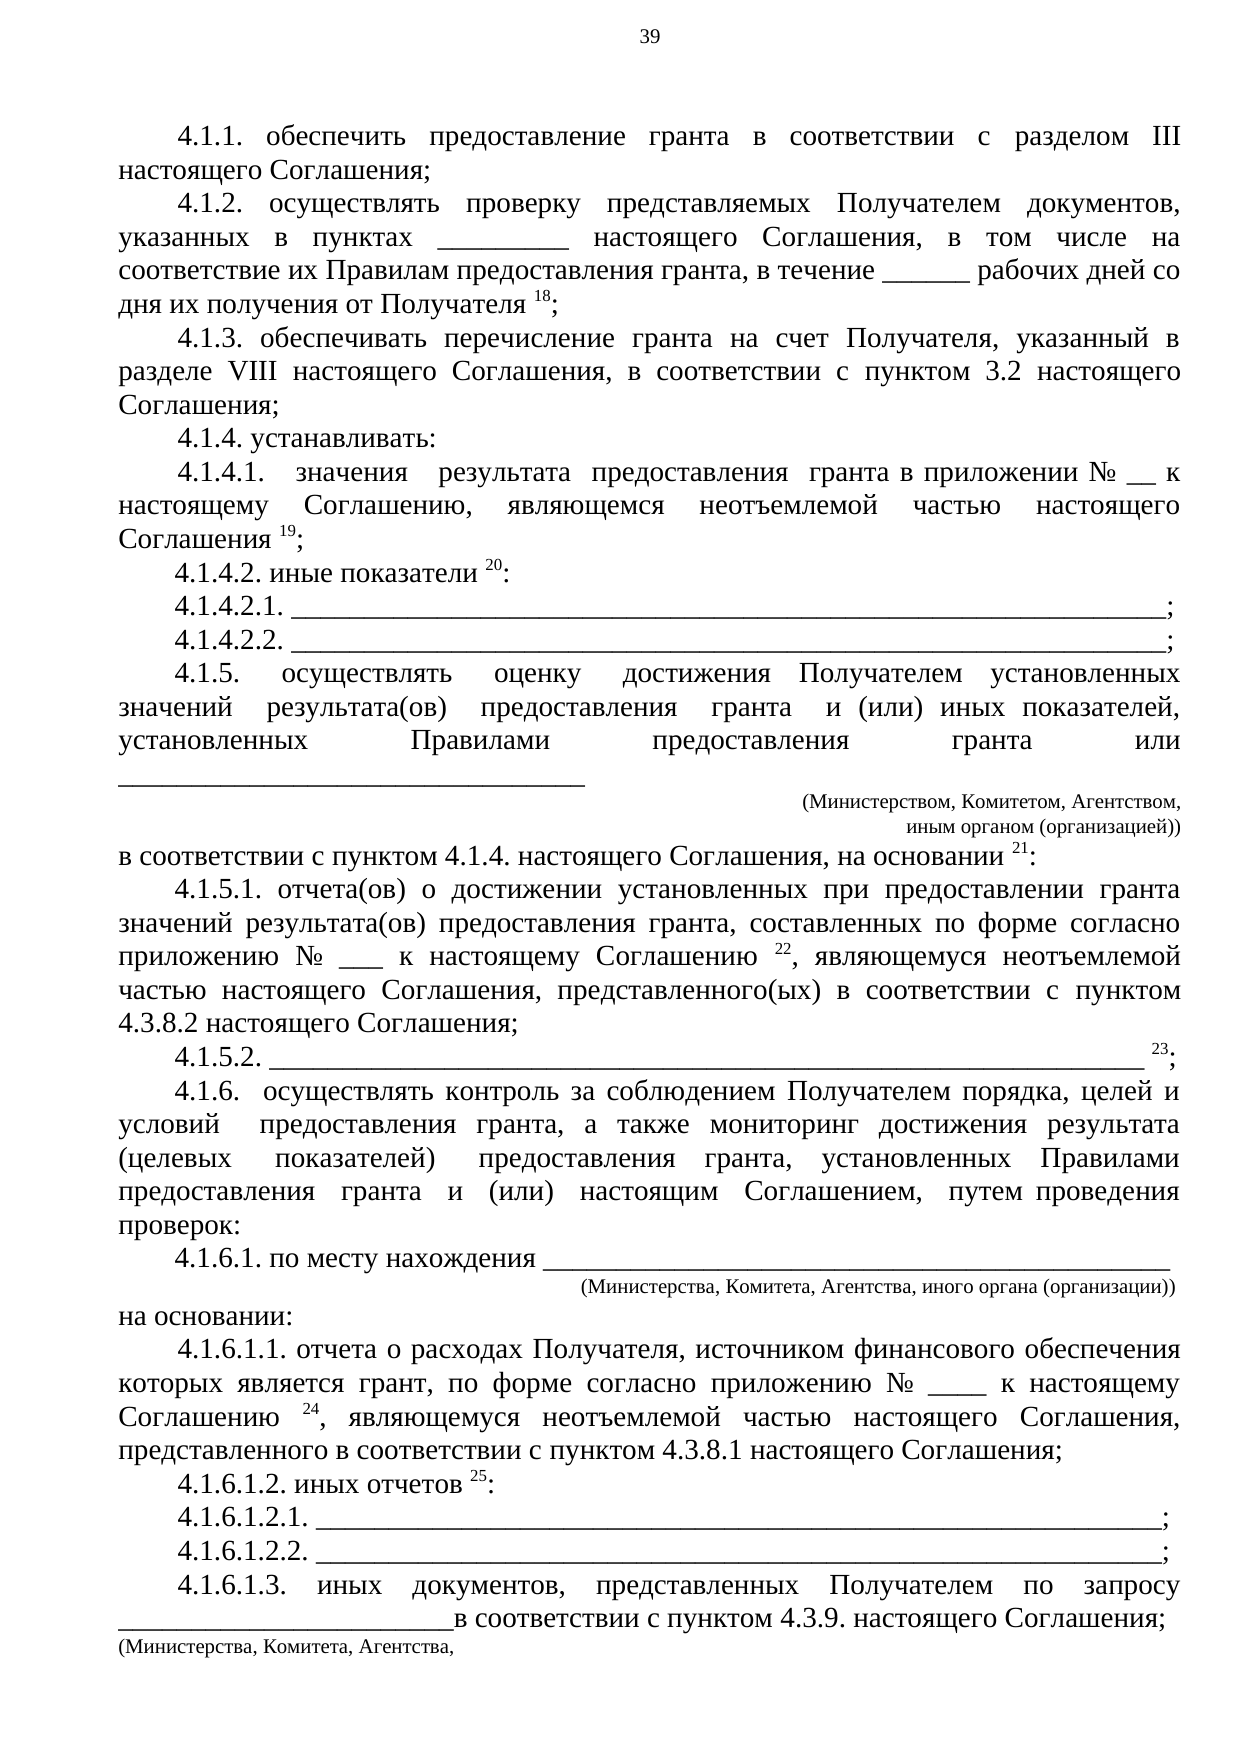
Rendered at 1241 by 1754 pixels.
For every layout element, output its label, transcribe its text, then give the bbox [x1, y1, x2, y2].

text 4.1.3. обеспечивать перечисление гранта на счет Получателя, указанный в разделе VIII настоящего Соглашения, в соответствии с пунктом 3.2 настоящего Соглашения; [118, 320, 1181, 420]
text (Министерством, Комитетом, Агентством, [118, 789, 1181, 813]
text 4.1.6.1.2.2. __________________________________________________________; [118, 1533, 1181, 1567]
text на основании: [118, 1298, 1181, 1332]
text 4.1.6.1.3. иных документов, представленных Получателем по запросу _______________________в соответствии с пунктом 4.3.9. настоящего Соглашения; [118, 1567, 1181, 1634]
text 4.1.4.2.1. ____________________________________________________________; [118, 588, 1181, 622]
text 4.1.4.2. иные показатели 20: [118, 555, 1181, 588]
text 4.1.6.1.1. отчета о расходах Получателя, источником финансового обеспечения которых является грант, по форме согласно приложению № ____ к настоящему Соглашению 24, являющемуся неотъемлемой частью настоящего Соглашения, представленного в соответствии с пунктом 4.3.8.1 настоящего Соглашения; [118, 1332, 1181, 1466]
text 4.1.6.1. по месту нахождения ___________________________________________ [118, 1240, 1181, 1274]
text 4.1.5. осуществлять оценку достижения Получателем установленных значений результата(ов) предоставления гранта и (или) иных показателей, установленных Правилами предоставления гранта или ________________________________ [118, 655, 1181, 789]
text 4.1.2. осуществлять проверку представляемых Получателем документов, указанных в пунктах _________ настоящего Соглашения, в том числе на соответствие их Правилам предоставления гранта, в течение ______ рабочих дней со дня их получения от Получателя 18; [118, 185, 1181, 319]
text 4.1.1. обеспечить предоставление гранта в соответствии с разделом III настоящего Соглашения; [118, 118, 1181, 185]
text (Министерства, Комитета, Агентства, [118, 1634, 1181, 1658]
text 4.1.5.1. отчета(ов) о достижении установленных при предоставлении гранта значений результата(ов) предоставления гранта, составленных по форме согласно приложению № ___ к настоящему Соглашению 22, являющемуся неотъемлемой частью настоящего Соглашения, представленного(ых) в соответствии с пунктом 4.3.8.2 настоящего Соглашения; [118, 871, 1181, 1039]
text 4.1.6.1.2. иных отчетов 25: [118, 1466, 1181, 1499]
text 4.1.4. устанавливать: [118, 420, 1181, 454]
text 4.1.5.2. ____________________________________________________________ 23; [118, 1039, 1181, 1073]
text 4.1.6.1.2.1. __________________________________________________________; [118, 1499, 1181, 1533]
text 4.1.4.1. значения результата предоставления гранта в приложении № __ к настоящему Соглашению, являющемся неотъемлемой частью настоящего Соглашения 19; [118, 454, 1181, 554]
text 4.1.4.2.2. ____________________________________________________________; [118, 622, 1181, 655]
text иным органом (организацией)) [118, 814, 1181, 838]
text (Министерства, Комитета, Агентства, иного органа (организации)) [118, 1274, 1181, 1298]
text 4.1.6. осуществлять контроль за соблюдением Получателем порядка, целей и условий предоставления гранта, а также мониторинг достижения результата (целевых показателей) предоставления гранта, установленных Правилами предоставления гранта и (или) настоящим Соглашением, путем проведения проверок: [118, 1073, 1181, 1240]
text в соответствии с пунктом 4.1.4. настоящего Соглашения, на основании 21: [118, 838, 1181, 871]
